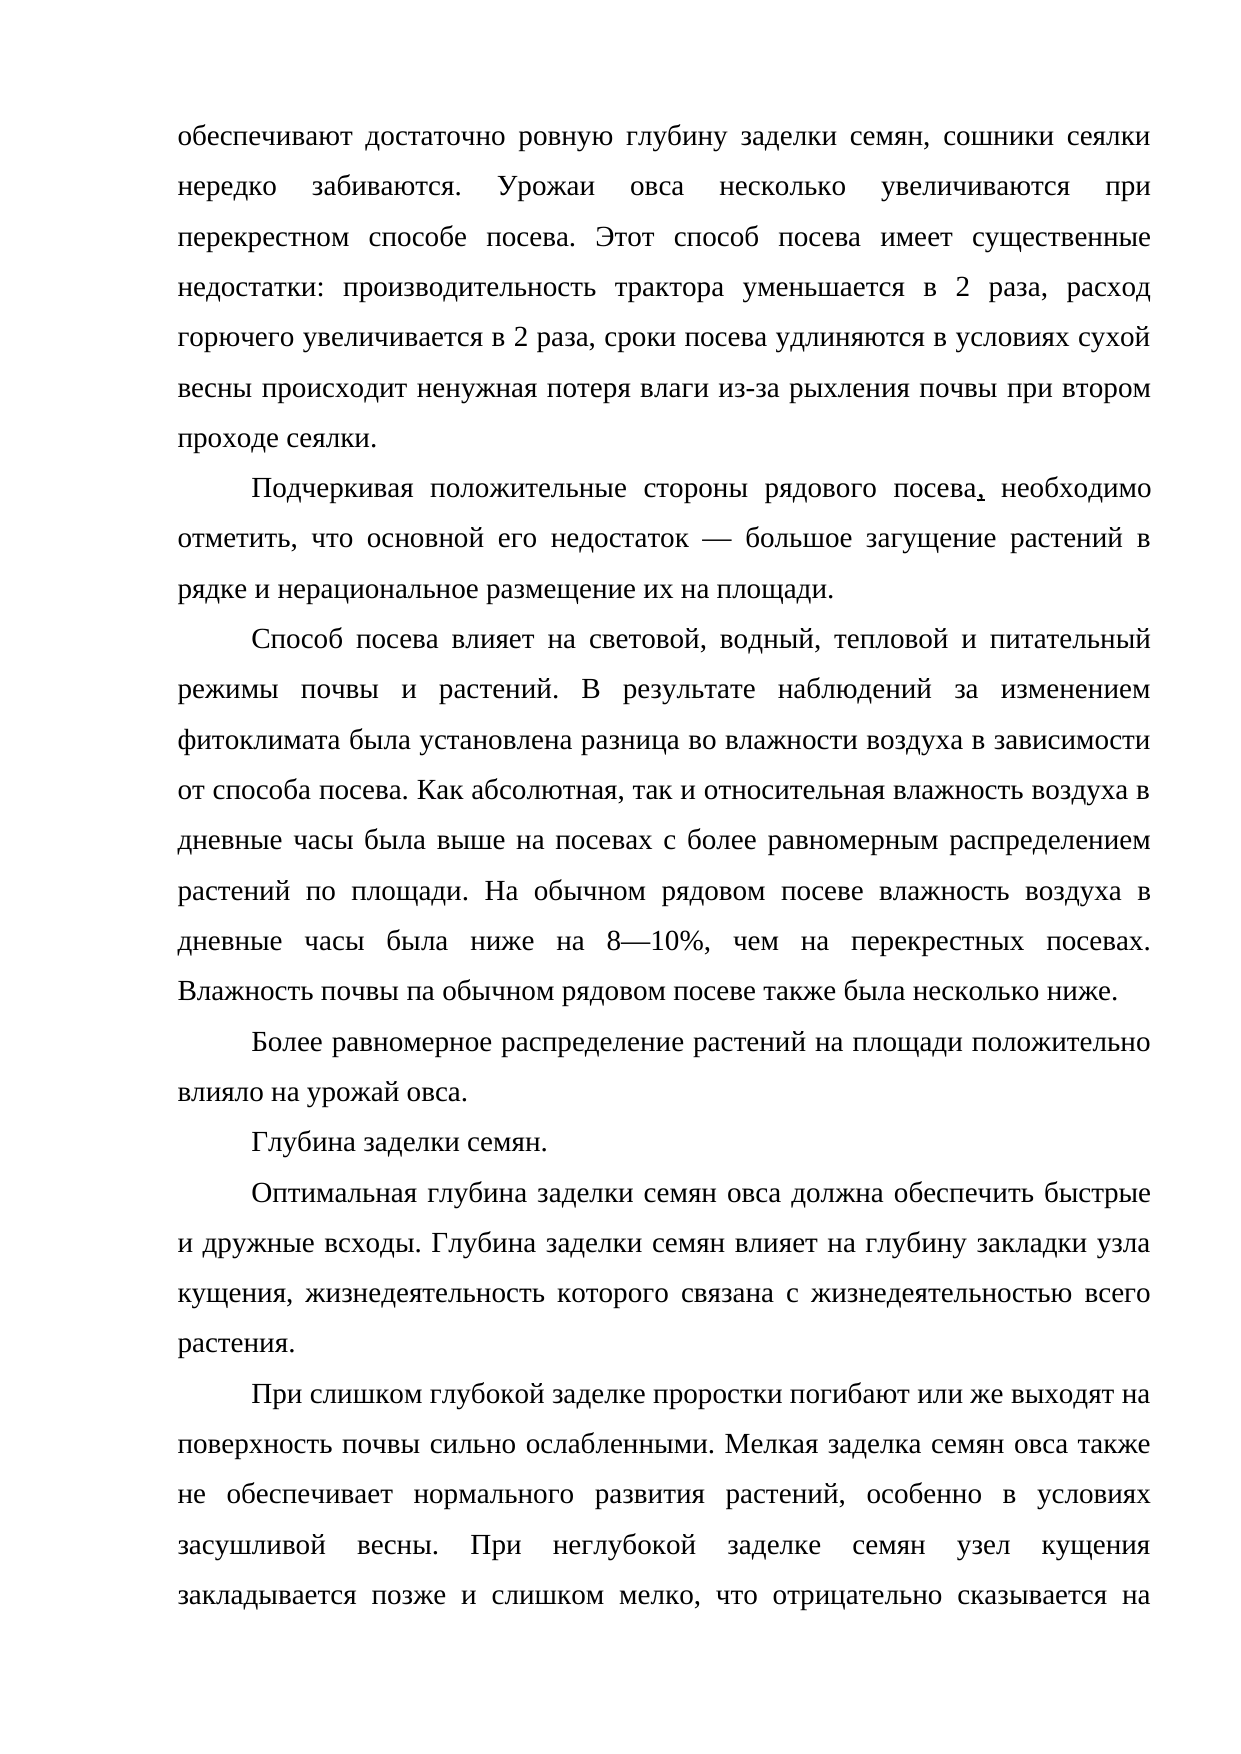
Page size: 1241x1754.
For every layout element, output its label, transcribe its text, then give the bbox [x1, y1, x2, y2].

text Подчеркивая положительные стороны рядового посева, необходимо отметить, что основной его недостаток — большое загущение растений в рядке и нерациональное размещение их на площади. [177, 470, 1152, 604]
text Глубина заделки семян. [177, 1124, 1152, 1158]
text Более равномерное распределение растений на площади положительно влияло на урожай овса. [177, 1024, 1152, 1108]
text Способ посева влияет на световой, водный, тепловой и питательный режимы почвы и растений. В результате наблюдений за изменением фитоклимата была установлена разница во влажности воздуха в зависимости от способа посева. Как абсолютная, так и относительная влажность воздуха в дневные часы была выше на посевах с более равномерным распределением растений по площади. На обычном рядовом посеве влажность воздуха в дневные часы была ниже на 8—10%, чем на перекрестных посевах. Влажность почвы па обычном рядовом посеве также была несколько ниже. [177, 621, 1152, 1007]
text Оптимальная глубина заделки семян овса должна обеспечить быстрые и дружные всходы. Глубина заделки семян влияет на глубину закладки узла кущения, жизнедеятельность которого связана с жизнедеятельностью всего растения. [177, 1175, 1152, 1359]
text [177, 118, 1152, 453]
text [177, 1376, 1152, 1611]
